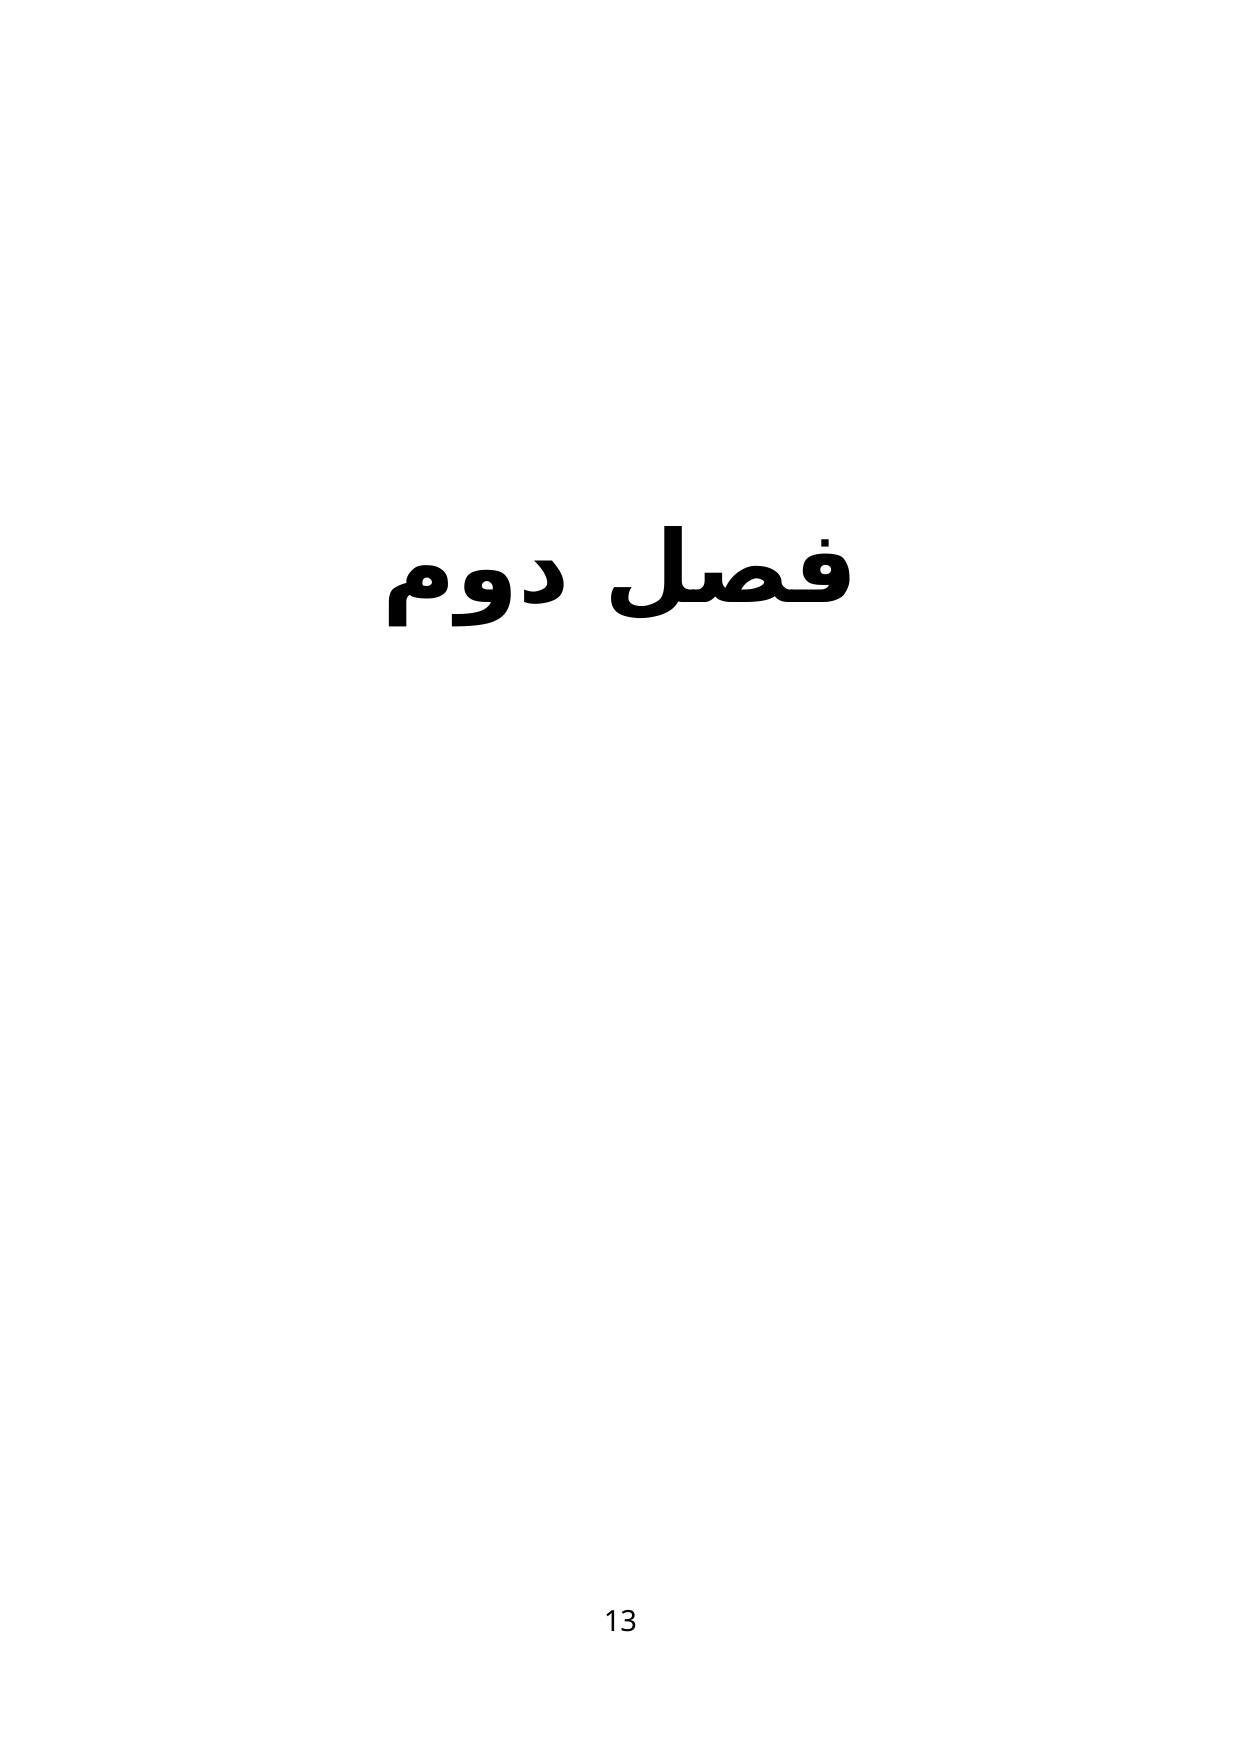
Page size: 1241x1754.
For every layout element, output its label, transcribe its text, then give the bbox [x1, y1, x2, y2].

text فصل دوم [177, 510, 1063, 626]
